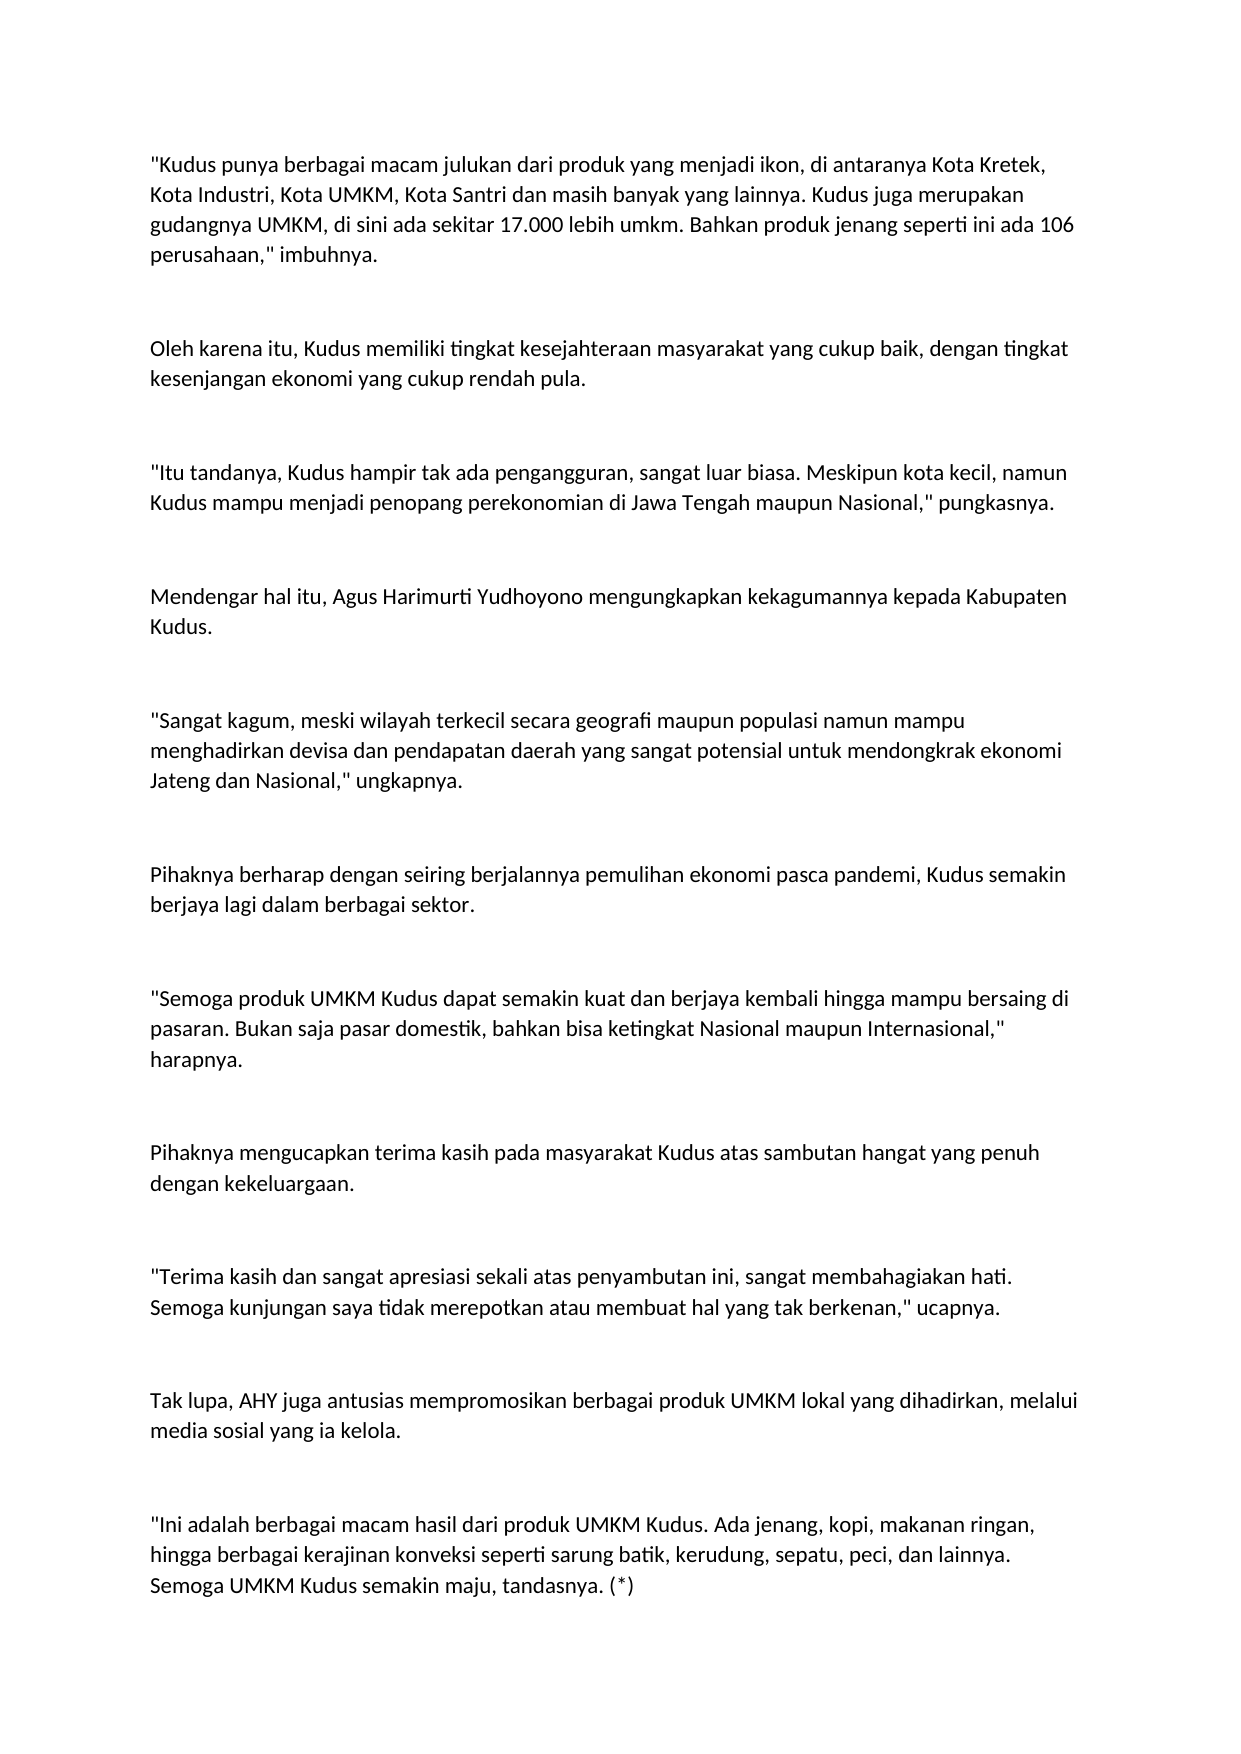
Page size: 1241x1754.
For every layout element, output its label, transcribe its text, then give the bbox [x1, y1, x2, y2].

text "Kudus punya berbagai macam julukan dari produk yang menjadi ikon, di antaranya Kota Kretek, Kota Industri, Kota UMKM, Kota Santri dan masih banyak yang lainnya. Kudus juga merupakan gudangnya UMKM, di sini ada sekitar 17.000 lebih umkm. Bahkan produk jenang seperti ini ada 106 perusahaan," imbuhnya. [150, 150, 1090, 269]
text "Semoga produk UMKM Kudus dapat semakin kuat dan berjaya kembali hingga mampu bersaing di pasaran. Bukan saja pasar domestik, bahkan bisa ketingkat Nasional maupun Internasional," harapnya. [150, 984, 1090, 1073]
text Tak lupa, AHY juga antusias mempromosikan berbagai produk UMKM lokal yang dihadirkan, melalui media sosial yang ia kelola. [150, 1386, 1090, 1445]
text "Sangat kagum, meski wilayah terkecil secara geografi maupun populasi namun mampu menghadirkan devisa dan pendapatan daerah yang sangat potensial untuk mendongkrak ekonomi Jateng dan Nasional," ungkapnya. [150, 706, 1090, 795]
text Pihaknya mengucapkan terima kasih pada masyarakat Kudus atas sambutan hangat yang penuh dengan kekeluargaan. [150, 1138, 1090, 1197]
text "Ini adalah berbagai macam hasil dari produk UMKM Kudus. Ada jenang, kopi, makanan ringan, hingga berbagai kerajinan konveksi seperti sarung batik, kerudung, sepatu, peci, dan lainnya. Semoga UMKM Kudus semakin maju, tandasnya. (*) [150, 1510, 1090, 1599]
text "Itu tandanya, Kudus hampir tak ada pengangguran, sangat luar biasa. Meskipun kota kecil, namun Kudus mampu menjadi penopang perekonomian di Jawa Tengah maupun Nasional," pungkasnya. [150, 458, 1090, 517]
text "Terima kasih dan sangat apresiasi sekali atas penyambutan ini, sangat membahagiakan hati. Semoga kunjungan saya tidak merepotkan atau membuat hal yang tak berkenan," ucapnya. [150, 1262, 1090, 1321]
text Mendengar hal itu, Agus Harimurti Yudhoyono mengungkapkan kekagumannya kepada Kabupaten Kudus. [150, 582, 1090, 641]
text Pihaknya berharap dengan seiring berjalannya pemulihan ekonomi pasca pandemi, Kudus semakin berjaya lagi dalam berbagai sektor. [150, 860, 1090, 919]
text Oleh karena itu, Kudus memiliki tingkat kesejahteraan masyarakat yang cukup baik, dengan tingkat kesenjangan ekonomi yang cukup rendah pula. [150, 334, 1090, 393]
